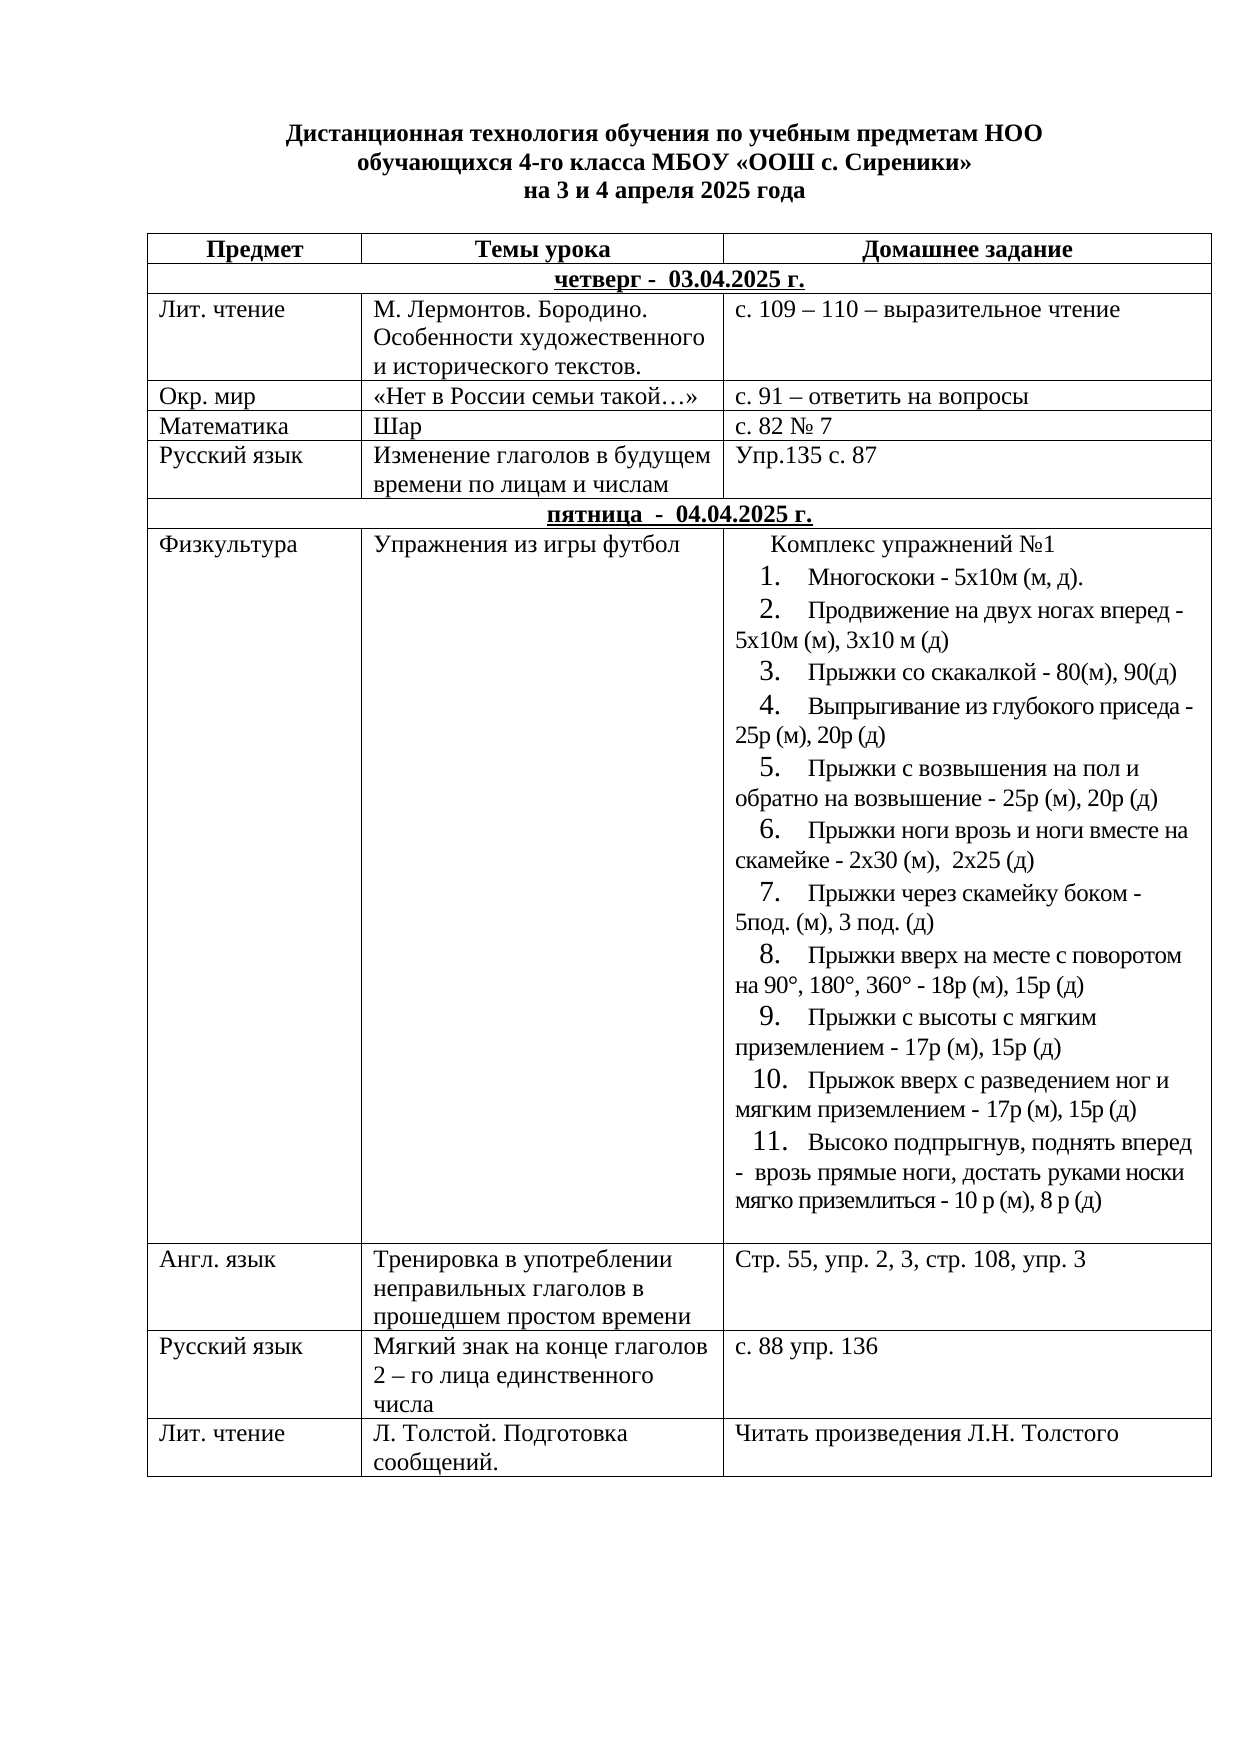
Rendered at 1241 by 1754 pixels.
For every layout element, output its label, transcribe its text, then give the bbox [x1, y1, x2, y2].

table_cell с. 91 – ответить на вопросы [724, 381, 1211, 410]
table_cell Окр. мир [148, 381, 361, 410]
table_cell Математика [148, 411, 361, 439]
table_cell Упр.1З5 с. 87 [724, 441, 1211, 498]
table_cell Л. Толстой. Подготовка сообщений. [362, 1419, 723, 1476]
table_cell Читать произведения Л.Н. Толстого [724, 1419, 1211, 1476]
table_cell с. 109 – 110 – выразительное чтение [724, 294, 1211, 380]
table_header Темы урока [362, 234, 723, 263]
table_cell Русский язык [148, 441, 361, 498]
table_header Предмет [148, 234, 361, 263]
table_cell Изменение глаголов в будущем времени по лицам и числам [362, 441, 723, 498]
table_cell Стр. 55, упр. 2, 3, стр. 108, упр. 3 [724, 1244, 1211, 1330]
table_cell «Нет в России семьи такой…» [362, 381, 723, 410]
table_cell Мягкий знак на конце глаголов 2 – го лица единственного числа [362, 1331, 723, 1417]
table_cell Физкультура [148, 529, 361, 1243]
text на 3 и 4 апреля 2025 года [177, 176, 1152, 204]
table_cell Лит. чтение [148, 294, 361, 380]
table_cell Англ. язык [148, 1244, 361, 1330]
table_cell Тренировка в употреблении неправильных глаголов в прошедшем простом времени [362, 1244, 723, 1330]
table_cell Шар [362, 411, 723, 439]
text Дистанционная технология обучения по учебным предметам НОО [177, 118, 1152, 147]
table_cell с. 82 № 7 [724, 411, 1211, 439]
table_cell Русский язык [148, 1331, 361, 1417]
table_cell с. 88 упр. 136 [724, 1331, 1211, 1417]
table_cell Лит. чтение [148, 1419, 361, 1476]
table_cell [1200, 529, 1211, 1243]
text обучающихся 4-го класса МБОУ «ООШ с. Сиреники» [177, 147, 1152, 176]
table_cell Упражнения из игры футбол [362, 529, 723, 1243]
table_cell М. Лермонтов. Бородино. Особенности художественного и исторического текстов. [362, 294, 723, 380]
table_cell пятница - 04.04.2025 г. [148, 499, 1211, 528]
table_header Домашнее задание [724, 234, 1211, 263]
table_cell четверг - 03.04.2025 г. [148, 264, 1211, 293]
